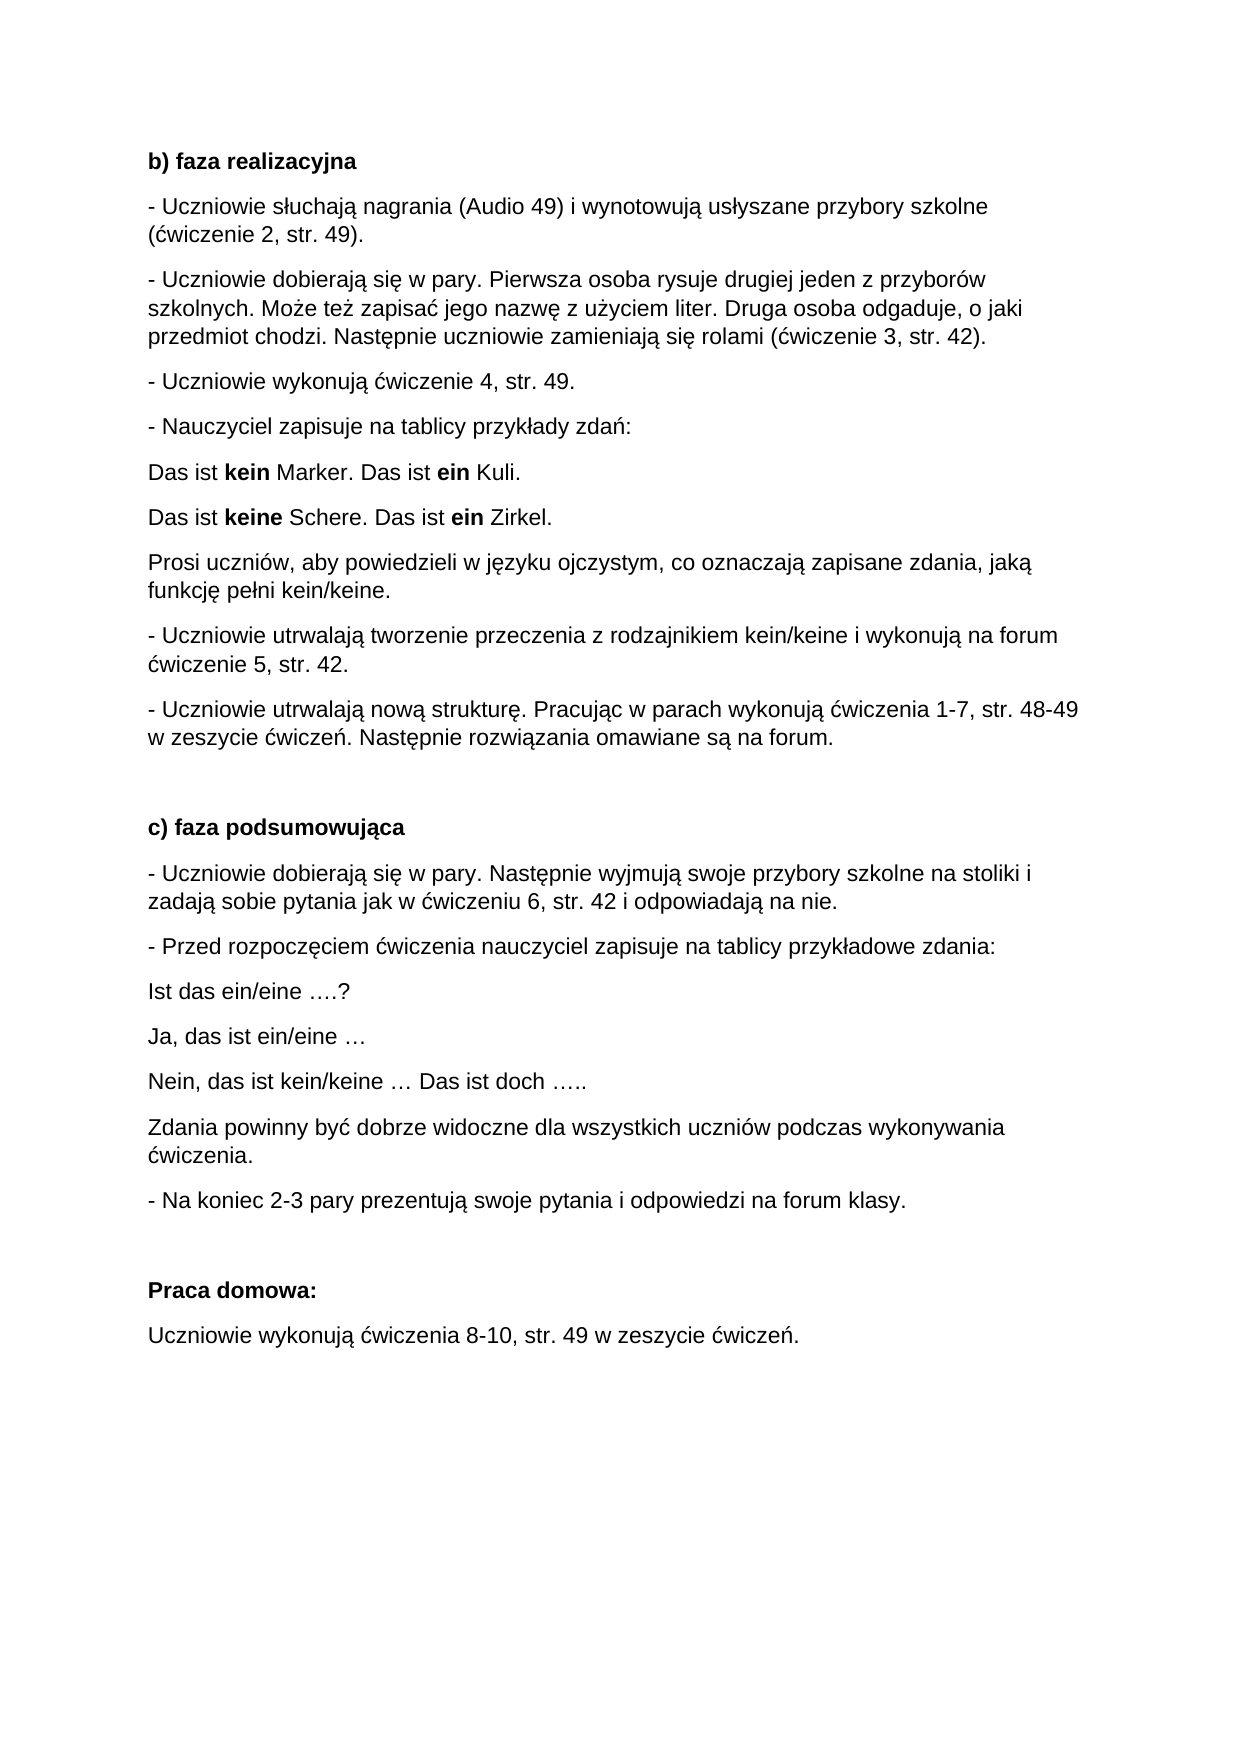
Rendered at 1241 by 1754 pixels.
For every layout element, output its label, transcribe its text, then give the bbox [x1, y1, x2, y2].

text - Uczniowie słuchają nagrania (Audio 49) i wynotowują usłyszane przybory szkolne (ćwiczenie 2, str. 49). [148, 193, 1093, 247]
text Ist das ein/eine ….? [148, 978, 1093, 1004]
text Das ist kein Marker. Das ist ein Kuli. [148, 458, 1093, 485]
text - Uczniowie utrwalają tworzenie przeczenia z rodzajnikiem kein/keine i wykonują na forum ćwiczenie 5, str. 42. [148, 622, 1093, 677]
text - Uczniowie wykonują ćwiczenie 4, str. 49. [148, 368, 1093, 394]
text Uczniowie wykonują ćwiczenia 8-10, str. 49 w zeszycie ćwiczeń. [148, 1322, 1093, 1349]
text - Uczniowie dobierają się w pary. Następnie wyjmują swoje przybory szkolne na stoliki i zadają sobie pytania jak w ćwiczeniu 6, str. 42 i odpowiadają na nie. [148, 859, 1093, 914]
text - Na koniec 2-3 pary prezentują swoje pytania i odpowiedzi na forum klasy. [148, 1187, 1093, 1213]
text - Przed rozpoczęciem ćwiczenia nauczyciel zapisuje na tablicy przykładowe zdania: [148, 933, 1093, 959]
text b) faza realizacyjna [148, 148, 1093, 174]
text Zdania powinny być dobrze widoczne dla wszystkich uczniów podczas wykonywania ćwiczenia. [148, 1113, 1093, 1168]
text Das ist keine Schere. Das ist ein Zirkel. [148, 503, 1093, 530]
text Ja, das ist ein/eine … [148, 1023, 1093, 1049]
text - Uczniowie dobierają się w pary. Pierwsza osoba rysuje drugiej jeden z przyborów szkolnych. Może też zapisać jego nazwę z użyciem liter. Druga osoba odgaduje, o jaki przedmiot chodzi. Następnie uczniowie zamieniają się rolami (ćwiczenie 3, str. 42). [148, 266, 1093, 349]
text Praca domowa: [148, 1277, 1093, 1303]
text - Nauczyciel zapisuje na tablicy przykłady zdań: [148, 413, 1093, 440]
text Prosi uczniów, aby powiedzieli w języku ojczystym, co oznaczają zapisane zdania, jaką funkcję pełni kein/keine. [148, 549, 1093, 603]
text - Uczniowie utrwalają nową strukturę. Pracując w parach wykonują ćwiczenia 1-7, str. 48-49 w zeszycie ćwiczeń. Następnie rozwiązania omawiane są na forum. [148, 696, 1093, 751]
text c) faza podsumowująca [148, 814, 1093, 841]
text Nein, das ist kein/keine … Das ist doch ….. [148, 1068, 1093, 1095]
